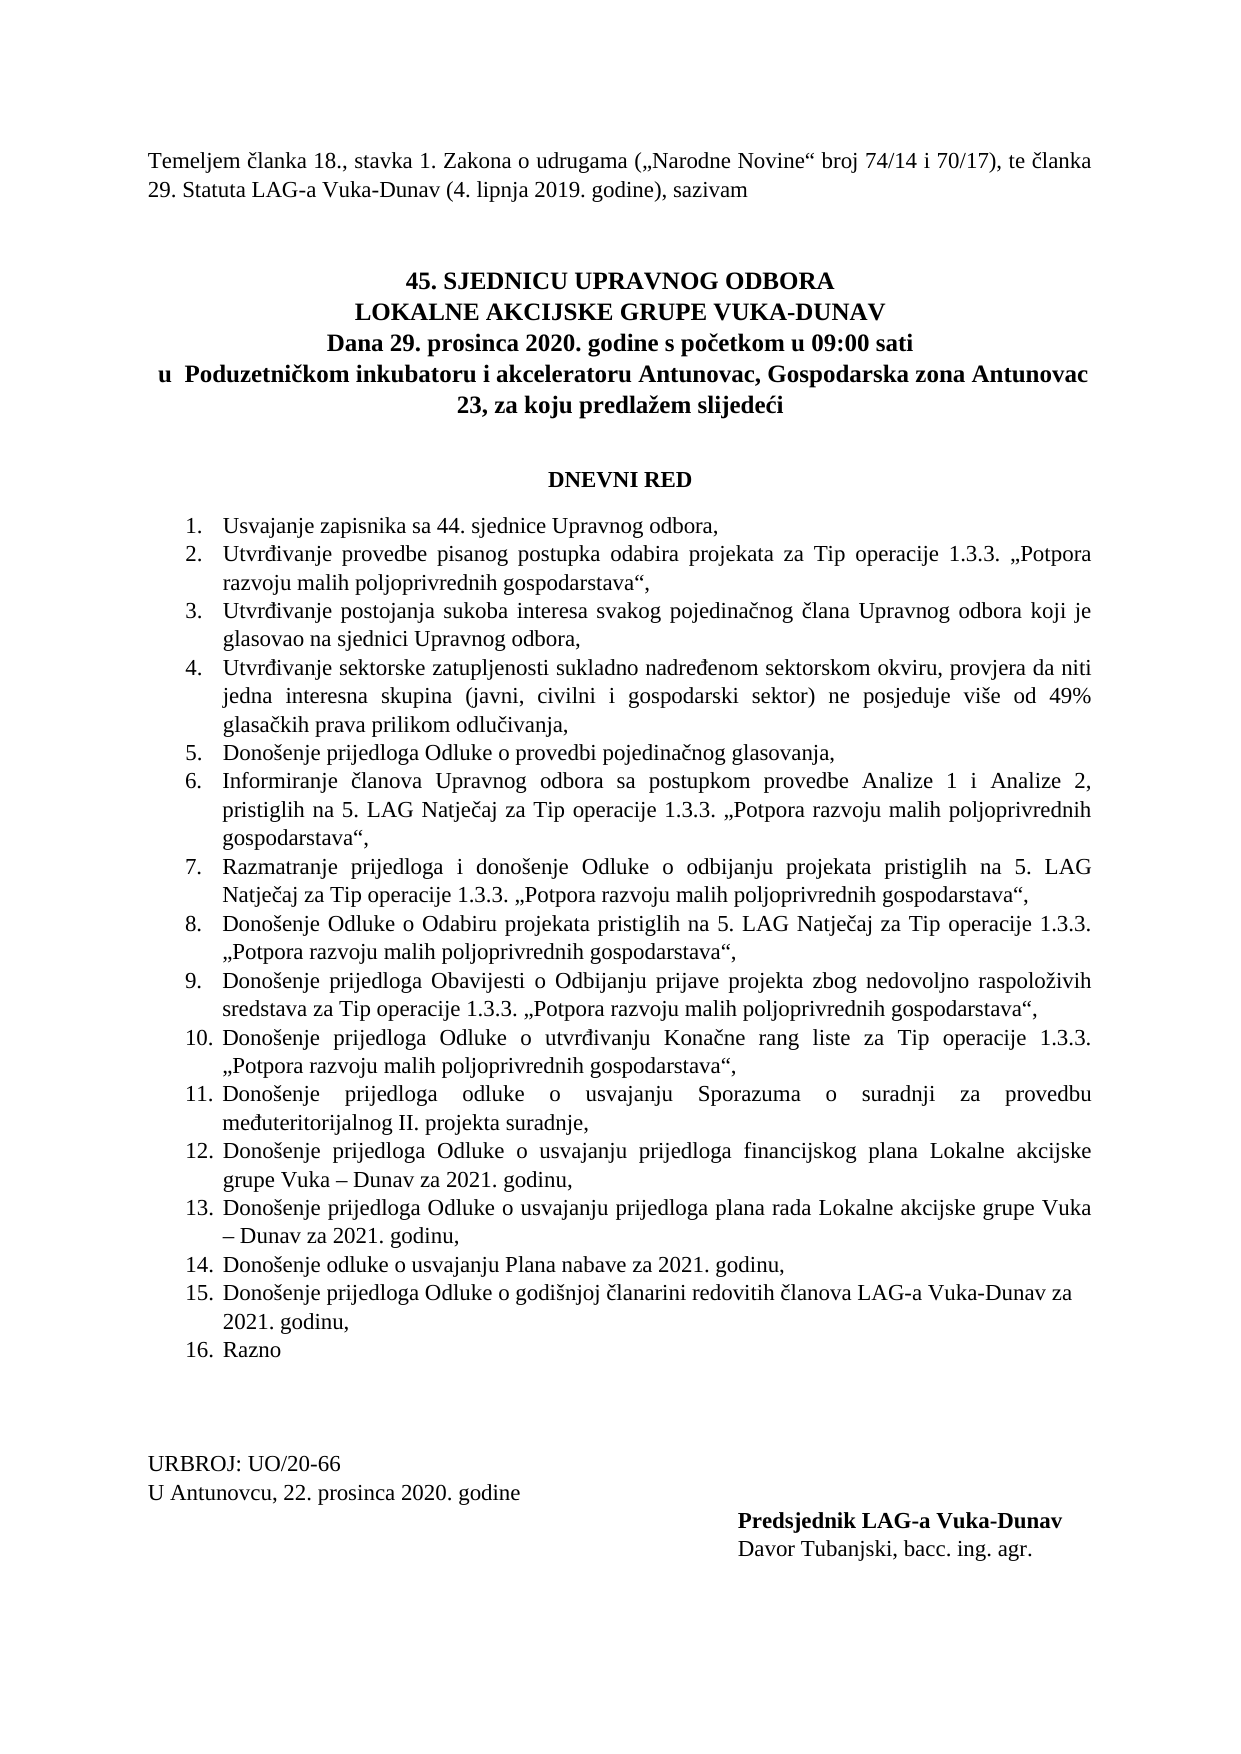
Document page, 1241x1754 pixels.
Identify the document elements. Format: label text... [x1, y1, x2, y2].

text U Antunovcu, 22. prosinca 2020. godine [148, 1478, 1093, 1505]
text 45. SJEDNICU UPRAVNOG ODBORA [148, 266, 1093, 295]
text URBROJ: UO/20-66 [148, 1450, 1093, 1476]
text LOKALNE AKCIJSKE GRUPE VUKA-DUNAV [148, 297, 1093, 326]
list Informiranje članova Upravnog odbora sa postupkom provedbe Analize 1 i Analize 2, pristiglih na 5. LAG Natječaj za Tip operacije 1.3.3. „Potpora razvoju malih poljoprivrednih gospodarstava“, [185, 768, 1093, 851]
list Utvrđivanje postojanja sukoba interesa svakog pojedinačnog člana Upravnog odbora koji je glasovao na sjednici Upravnog odbora, [185, 597, 1093, 652]
list Donošenje prijedloga Odluke o usvajanju prijedloga plana rada Lokalne akcijske grupe Vuka – Dunav za 2021. godinu, [185, 1194, 1093, 1249]
text Predsjednik LAG-a Vuka-Dunav [148, 1507, 1093, 1533]
list Utvrđivanje provedbe pisanog postupka odabira projekata za Tip operacije 1.3.3. „Potpora razvoju malih poljoprivrednih gospodarstava“, [185, 540, 1093, 595]
text Davor Tubanjski, bacc. ing. agr. [148, 1535, 1093, 1562]
list Donošenje Odluke o Odabiru projekata pristiglih na 5. LAG Natječaj za Tip operacije 1.3.3. „Potpora razvoju malih poljoprivrednih gospodarstava“, [185, 910, 1093, 964]
list Razmatranje prijedloga i donošenje Odluke o odbijanju projekata pristiglih na 5. LAG Natječaj za Tip operacije 1.3.3. „Potpora razvoju malih poljoprivrednih gospodarstava“, [185, 853, 1093, 908]
list Usvajanje zapisnika sa 44. sjednice Upravnog odbora, [185, 512, 1093, 538]
list Donošenje prijedloga odluke o usvajanju Sporazuma o suradnji za provedbu međuteritorijalnog II. projekta suradnje, [185, 1080, 1093, 1135]
list Donošenje prijedloga Obavijesti o Odbijanju prijave projekta zbog nedovoljno raspoloživih sredstava za Tip operacije 1.3.3. „Potpora razvoju malih poljoprivrednih gospodarstava“, [185, 967, 1093, 1021]
list Donošenje prijedloga Odluke o godišnjoj članarini redovitih članova LAG-a Vuka-Dunav za 2021. godinu, [185, 1279, 1093, 1334]
list Utvrđivanje sektorske zatupljenosti sukladno nadređenom sektorskom okviru, provjera da niti jedna interesna skupina (javni, civilni i gospodarski sektor) ne posjeduje više od 49% glasačkih prava prilikom odlučivanja, [185, 654, 1093, 737]
list Donošenje prijedloga Odluke o provedbi pojedinačnog glasovanja, [185, 739, 1093, 766]
list Donošenje odluke o usvajanju Plana nabave za 2021. godinu, [185, 1251, 1093, 1277]
text Temeljem članka 18., stavka 1. Zakona o udrugama („Narodne Novine“ broj 74/14 i 70/17), te članka 29. Statuta LAG-a Vuka-Dunav (4. lipnja 2019. godine), sazivam [148, 148, 1093, 202]
list Donošenje prijedloga Odluke o usvajanju prijedloga financijskog plana Lokalne akcijske grupe Vuka – Dunav za 2021. godinu, [185, 1137, 1093, 1192]
text u Poduzetničkom inkubatoru i akceleratoru Antunovac, Gospodarska zona Antunovac 23, za koju predlažem slijedeći [148, 359, 1093, 419]
text Dana 29. prosinca 2020. godine s početkom u 09:00 sati [148, 328, 1093, 357]
list Razno [185, 1336, 1093, 1363]
list Donošenje prijedloga Odluke o utvrđivanju Konačne rang liste za Tip operacije 1.3.3. „Potpora razvoju malih poljoprivrednih gospodarstava“, [185, 1023, 1093, 1078]
text DNEVNI RED [148, 467, 1093, 493]
